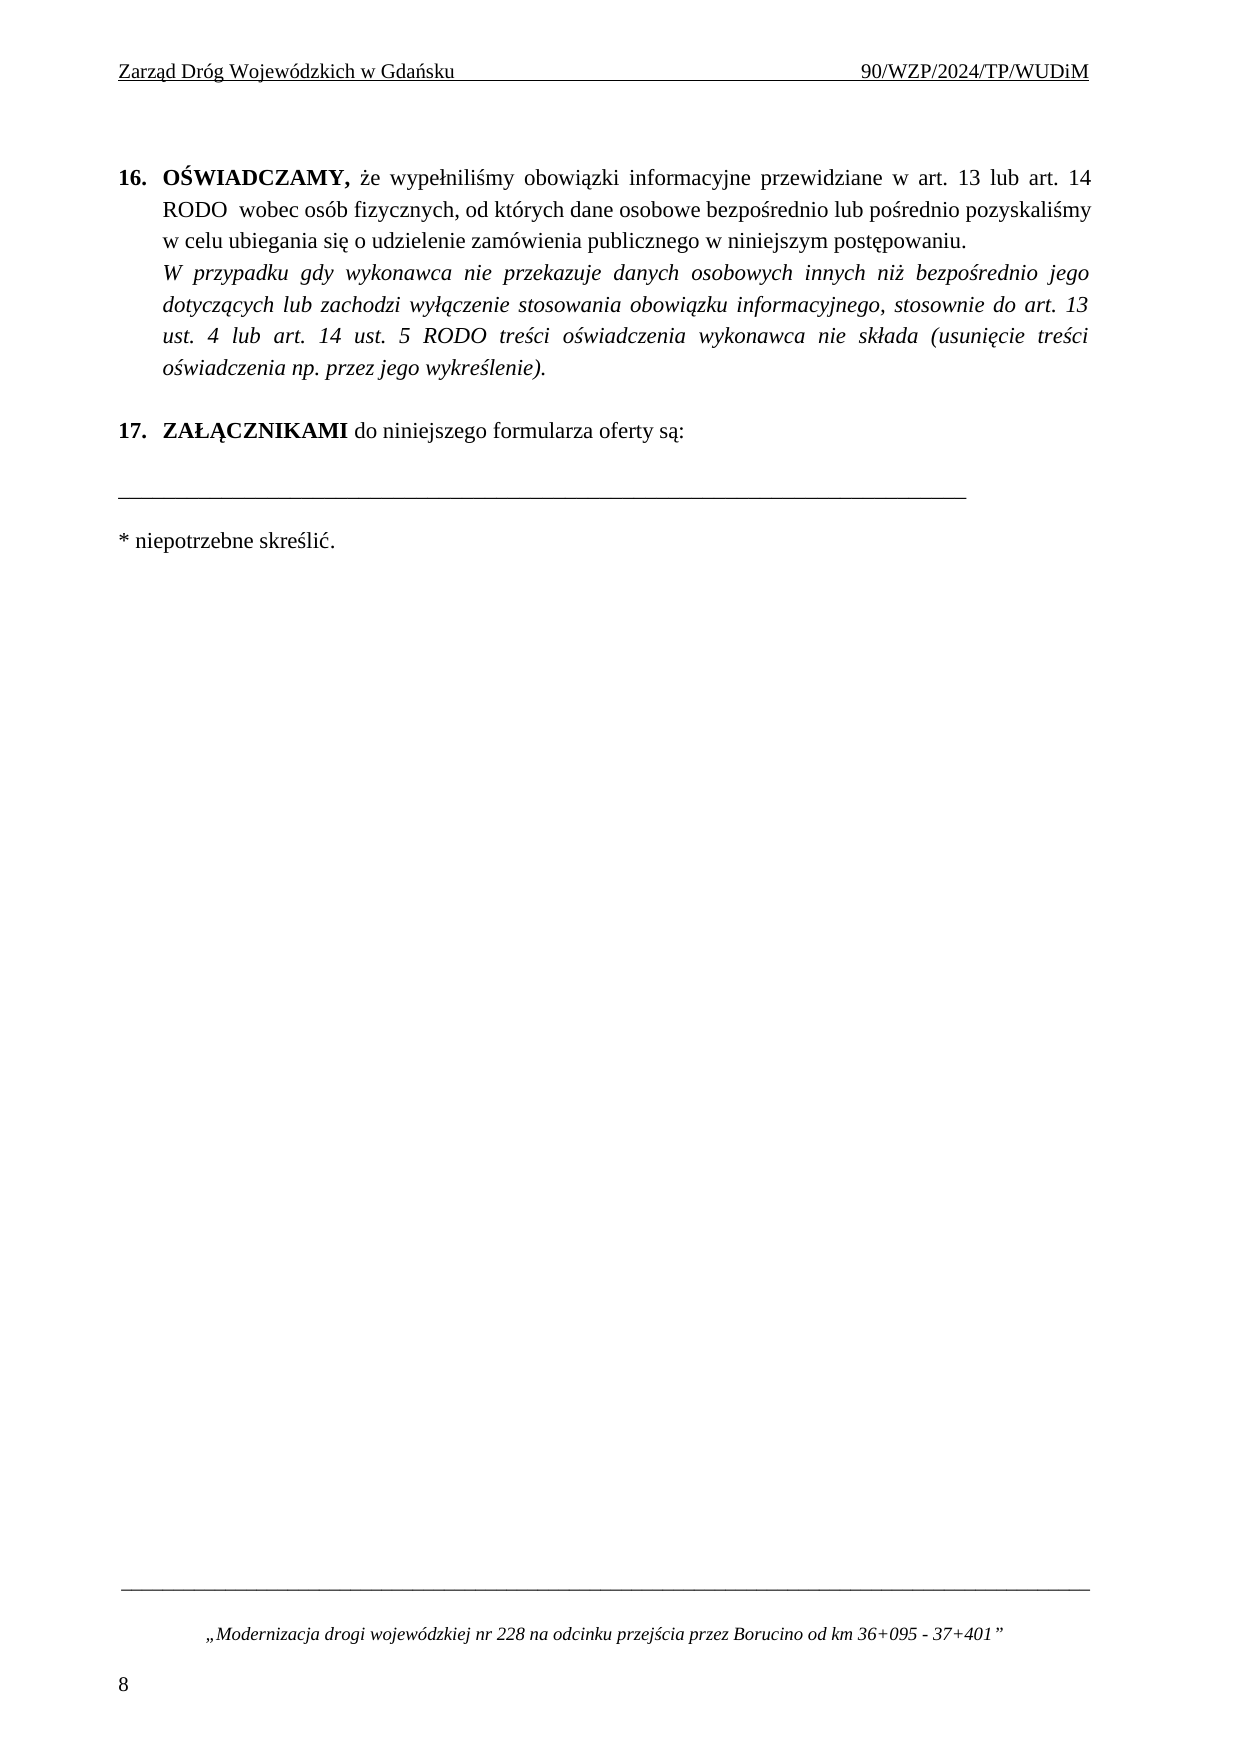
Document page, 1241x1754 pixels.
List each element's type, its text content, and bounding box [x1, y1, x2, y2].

text W przypadku gdy wykonawca nie przekazuje danych osobowych innych niż bezpośrednio jego dotyczących lub zachodzi wyłączenie stosowania obowiązku informacyjnego, stosownie do art. 13 ust. 4 lub art. 14 ust. 5 RODO treści oświadczenia wykonawca nie składa (usunięcie treści oświadczenia np. przez jego wykreślenie). [162, 259, 1092, 380]
list ZAŁĄCZNIKAMI do niniejszego formularza oferty są: [118, 417, 1092, 443]
list OŚWIADCZAMY, że wypełniliśmy obowiązki informacyjne przewidziane w art. 13 lub art. 14 RODO wobec osób fizycznych, od których dane osobowe bezpośrednio lub pośrednio pozyskaliśmy w celu ubiegania się o udzielenie zamówienia publicznego w niniejszym postępowaniu. [118, 164, 1092, 254]
text __________________________________________________________________________ [118, 475, 1092, 501]
text * niepotrzebne skreślić. [118, 528, 1092, 554]
